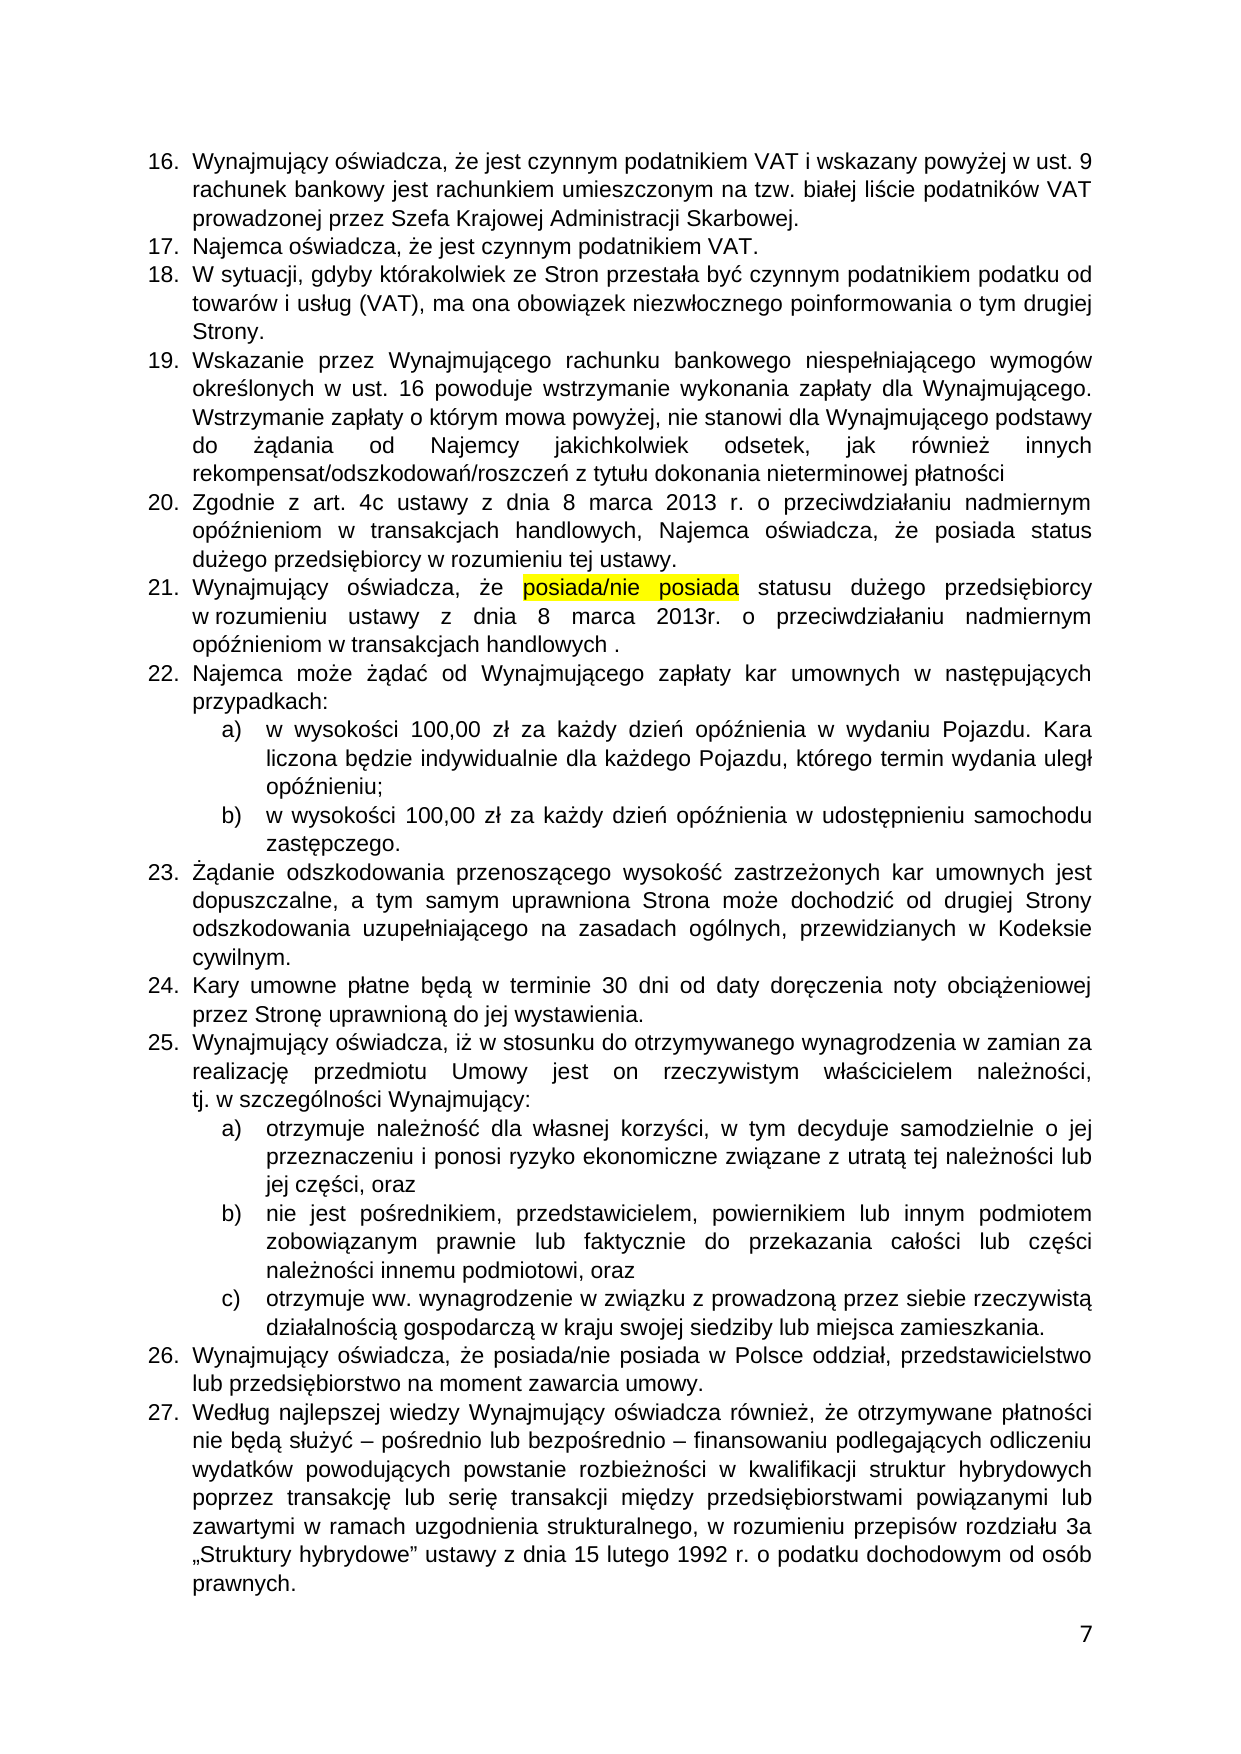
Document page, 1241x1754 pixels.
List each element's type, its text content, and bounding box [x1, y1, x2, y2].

list Najemca może żądać od Wynajmującego zapłaty kar umownych w następujących przypadkach: [148, 659, 1093, 714]
list otrzymuje ww. wynagrodzenie w związku z prowadzoną przez siebie rzeczywistą działalnością gospodarczą w kraju swojej siedziby lub miejsca zamieszkania. [221, 1285, 1093, 1340]
list Wynajmujący oświadcza, że jest czynnym podatnikiem VAT i wskazany powyżej w ust. 9 rachunek bankowy jest rachunkiem umieszczonym na tzw. białej liście podatników VAT prowadzonej przez Szefa Krajowej Administracji Skarbowej. [148, 148, 1093, 231]
list Najemca oświadcza, że jest czynnym podatnikiem VAT. [148, 233, 1093, 259]
list nie jest pośrednikiem, przedstawicielem, powiernikiem lub innym podmiotem zobowiązanym prawnie lub faktycznie do przekazania całości lub części należności innemu podmiotowi, oraz [221, 1200, 1093, 1283]
list Żądanie odszkodowania przenoszącego wysokość zastrzeżonych kar umownych jest dopuszczalne, a tym samym uprawniona Strona może dochodzić od drugiej Strony odszkodowania uzupełniającego na zasadach ogólnych, przewidzianych w Kodeksie cywilnym. [148, 858, 1093, 970]
list Wynajmujący oświadcza, że posiada/nie posiada statusu dużego przedsiębiorcy w rozumieniu ustawy z dnia 8 marca 2013r. o przeciwdziałaniu nadmiernym opóźnieniom w transakcjach handlowych . [148, 574, 1093, 657]
list W sytuacji, gdyby którakolwiek ze Stron przestała być czynnym podatnikiem podatku od towarów i usług (VAT), ma ona obowiązek niezwłocznego poinformowania o tym drugiej Strony. [148, 261, 1093, 344]
list Wskazanie przez Wynajmującego rachunku bankowego niespełniającego wymogów określonych w ust. 16 powoduje wstrzymanie wykonania zapłaty dla Wynajmującego. Wstrzymanie zapłaty o którym mowa powyżej, nie stanowi dla Wynajmującego podstawy do żądania od Najemcy jakichkolwiek odsetek, jak również innych rekompensat/odszkodowań/roszczeń z tytułu dokonania nieterminowej płatności [148, 347, 1093, 487]
list w wysokości 100,00 zł za każdy dzień opóźnienia w wydaniu Pojazdu. Kara liczona będzie indywidualnie dla każdego Pojazdu, którego termin wydania uległ opóźnieniu; [221, 716, 1093, 799]
list Wynajmujący oświadcza, że posiada/nie posiada w Polsce oddział, przedstawicielstwo lub przedsiębiorstwo na moment zawarcia umowy. [148, 1342, 1093, 1397]
list Kary umowne płatne będą w terminie 30 dni od daty doręczenia noty obciążeniowej przez Stronę uprawnioną do jej wystawienia. [148, 972, 1093, 1027]
list Wynajmujący oświadcza, iż w stosunku do otrzymywanego wynagrodzenia w zamian za realizację przedmiotu Umowy jest on rzeczywistym właścicielem należności, tj. w szczególności Wynajmujący: [148, 1029, 1093, 1112]
list Zgodnie z art. 4c ustawy z dnia 8 marca 2013 r. o przeciwdziałaniu nadmiernym opóźnieniom w transakcjach handlowych, Najemca oświadcza, że posiada status dużego przedsiębiorcy w rozumieniu tej ustawy. [148, 489, 1093, 572]
list w wysokości 100,00 zł za każdy dzień opóźnienia w udostępnieniu samochodu zastępczego. [221, 802, 1093, 856]
list Według najlepszej wiedzy Wynajmujący oświadcza również, że otrzymywane płatności nie będą służyć – pośrednio lub bezpośrednio – finansowaniu podlegających odliczeniu wydatków powodujących powstanie rozbieżności w kwalifikacji struktur hybrydowych poprzez transakcję lub serię transakcji między przedsiębiorstwami powiązanymi lub zawartymi w ramach uzgodnienia strukturalnego, w rozumieniu przepisów rozdziału 3a „Struktury hybrydowe” ustawy z dnia 15 lutego 1992 r. o podatku dochodowym od osób prawnych. [148, 1399, 1093, 1596]
list otrzymuje należność dla własnej korzyści, w tym decyduje samodzielnie o jej przeznaczeniu i ponosi ryzyko ekonomiczne związane z utratą tej należności lub jej części, oraz [221, 1114, 1093, 1198]
